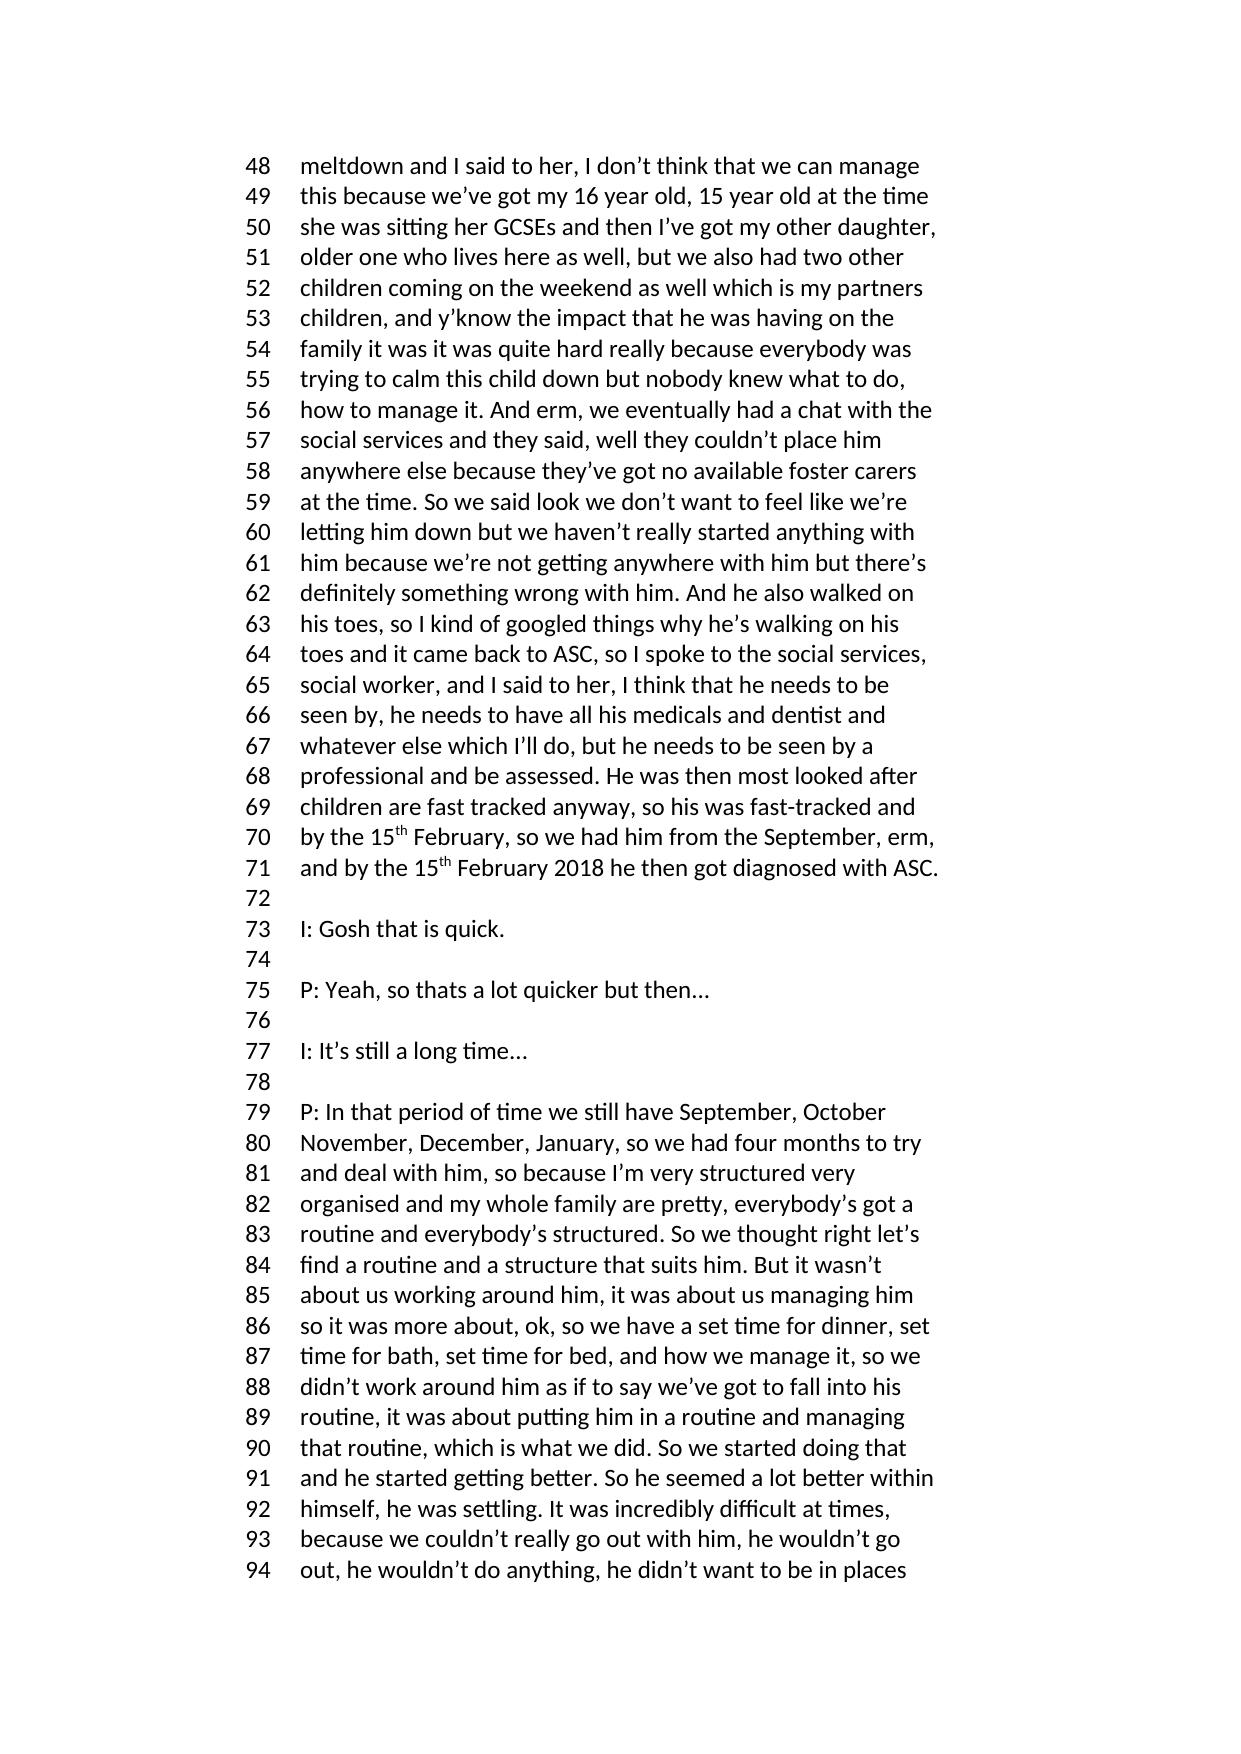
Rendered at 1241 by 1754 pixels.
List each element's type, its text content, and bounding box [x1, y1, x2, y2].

text P: Yeah, so thats a lot quicker but then... [300, 974, 940, 1004]
text I: Gosh that is quick. [300, 913, 940, 943]
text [300, 150, 940, 882]
text I: It’s still a long time... [300, 1035, 940, 1066]
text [300, 1096, 940, 1584]
